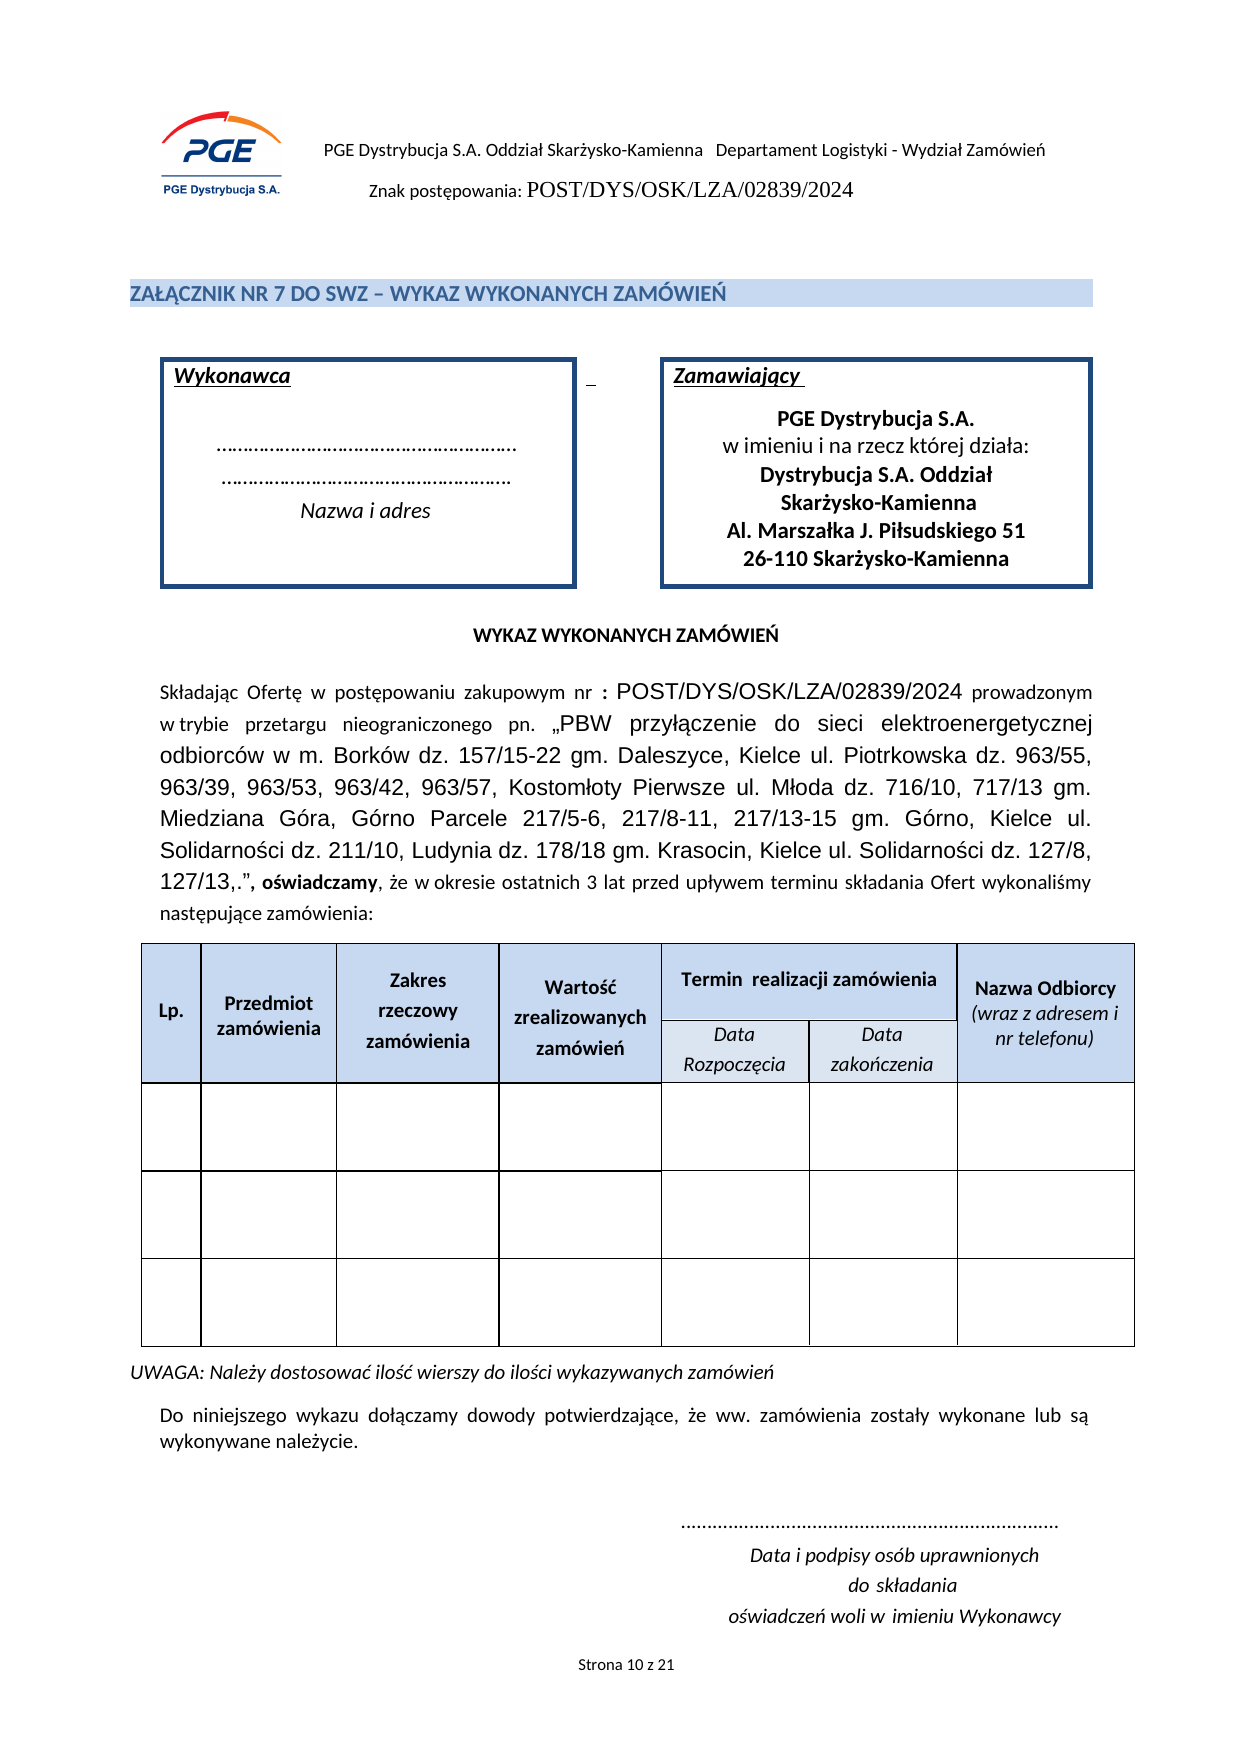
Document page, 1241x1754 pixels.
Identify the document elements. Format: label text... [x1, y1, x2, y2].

table_header [577, 357, 660, 584]
table_cell [142, 1084, 200, 1170]
table_header Lp. [142, 944, 200, 1082]
table_cell [957, 1259, 1134, 1346]
table_cell Data zakończenia [810, 1021, 957, 1082]
subtitle ZAŁĄCZNIK NR 7 DO SWZ – WYKAZ WYKONANYCH ZAMÓWIEŃ [130, 279, 1093, 307]
table_cell [337, 1259, 498, 1346]
table_cell [500, 1084, 661, 1170]
text Składając Ofertę w postępowaniu zakupowym nr : prowadzonym w trybie przetargu nieograniczonego pn. , oświadczamy, że w okresie ostatnich 3 lat przed upływem terminu składania Ofert wykonaliśmy następujące zamówienia: [159, 678, 1093, 925]
text Do niniejszego wykazu dołączamy dowody potwierdzające, że ww. zamówienia zostały wykonane lub są wykonywane należycie. [159, 1402, 1090, 1453]
table_cell [202, 1084, 336, 1170]
table_header Przedmiot zamówienia [202, 944, 336, 1082]
table_cell [662, 1083, 809, 1170]
table_cell Data Rozpoczęcia [662, 1021, 808, 1082]
text Data i podpisy osób uprawnionych do składania [706, 1542, 1086, 1598]
table_header Zamawiający PGE Dystrybucja S.A. w imieniu i na rzecz której działa: Dystrybucja S.A. Oddział Skarżysko-Kamienna Al. Marszałka J. Piłsudskiego 51 26-110 Skarżysko-Kamienna [664, 362, 1088, 584]
table_cell [202, 1172, 336, 1258]
table_cell [337, 1172, 498, 1258]
table_cell [337, 1084, 498, 1170]
table_cell [958, 1171, 1134, 1258]
table_cell [662, 1171, 809, 1258]
text WYKAZ WYKONANYCH ZAMÓWIEŃ [159, 622, 1093, 648]
table_header Zakres rzeczowy zamówienia [337, 944, 498, 1082]
table_cell [142, 1172, 200, 1258]
text UWAGA: Należy dostosować ilość wierszy do ilości wykazywanych zamówień [130, 1359, 1152, 1385]
table_cell [810, 1083, 957, 1170]
table_cell [500, 1172, 661, 1258]
table_cell [810, 1171, 957, 1258]
table_header Nazwa Odbiorcy (wraz z adresem i nr telefonu) [958, 944, 1134, 1082]
text ........................................................................ [648, 1484, 1196, 1534]
table_cell [202, 1259, 336, 1346]
table_cell [500, 1259, 661, 1346]
table_cell [958, 1083, 1134, 1170]
table_header Wykonawca ………………………………………………… ………………………………………………. Nazwa i adres [164, 362, 572, 584]
table_header Termin realizacji zamówienia [662, 944, 956, 1019]
table_header Wartość zrealizowanych zamówień [500, 944, 661, 1082]
table_cell [662, 1259, 809, 1346]
picture [159, 109, 283, 198]
table_cell [809, 1259, 957, 1346]
text oświadczeń woli w imieniu Wykonawcy [706, 1603, 1086, 1628]
table_cell [142, 1259, 200, 1346]
